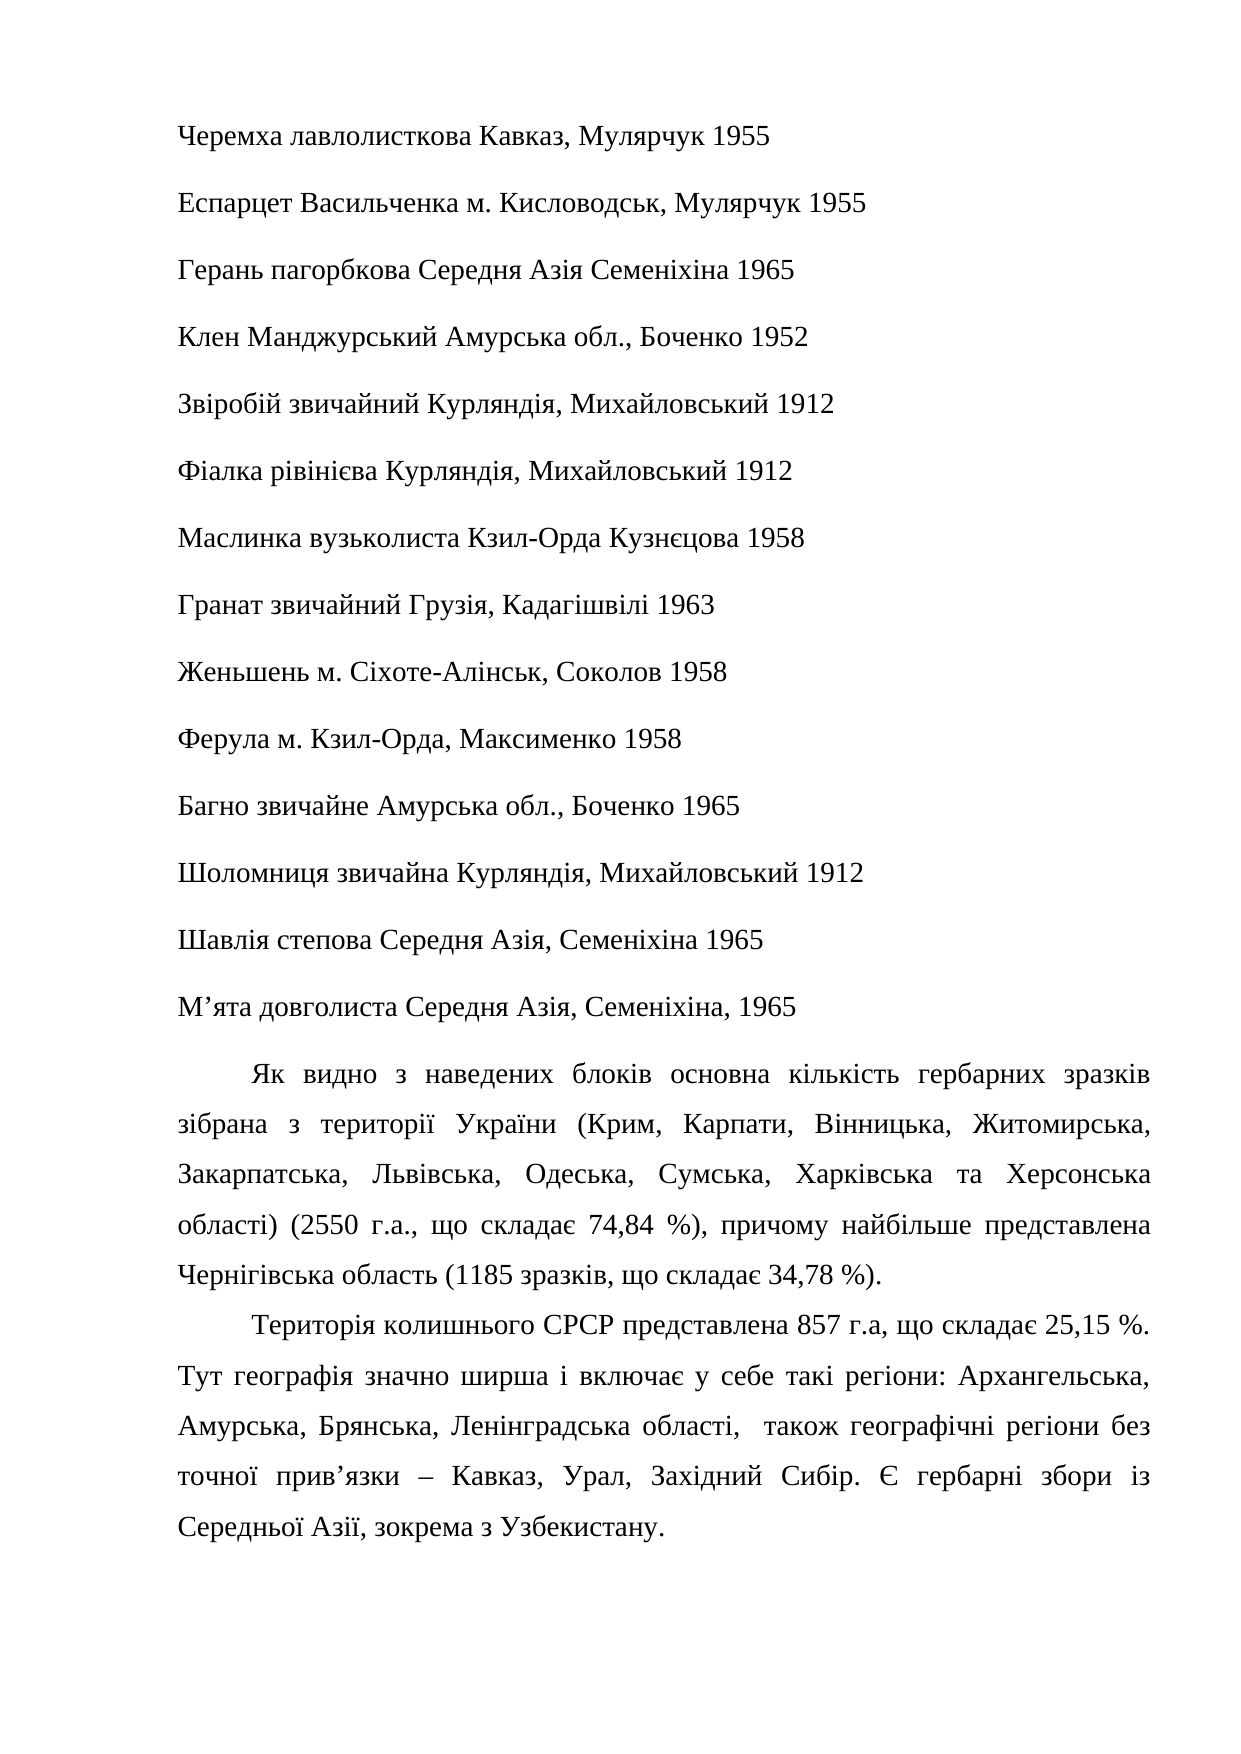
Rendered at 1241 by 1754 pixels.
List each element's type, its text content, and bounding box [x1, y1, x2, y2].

text Багно звичайне Амурська обл., Боченко 1965 [177, 788, 1152, 821]
list Як видно з наведених блоків основна кількість гербарних зразків зібрана з території України (Крим, Карпати, Вінницька, Житомирська, Закарпатська, Львівська, Одеська, Сумська, Харківська та Херсонська області) (2550 г.а., що складає 74,84 %), причому найбільше представлена Чернігівська область (1185 зразків, що складає 34,78 %). [177, 1056, 1152, 1291]
text Фіалка рівінієва Курляндія, Михайловський 1912 [177, 453, 1152, 487]
text Ферула м. Кзил-Орда, Максименко 1958 [177, 721, 1152, 754]
text Шоломниця звичайна Курляндія, Михайловський 1912 [177, 855, 1152, 888]
list Територія колишнього СРСР представлена 857 г.а, що складає 25,15 %. Тут географія значно ширша і включає у себе такі регіони: Архангельська, Амурська, Брянська, Ленінградська області, також географічні регіони без точної прив’язки – Кавказ, Урал, Західний Сибір. Є гербарні збори із Середньої Азії, зокрема з Узбекистану. [177, 1307, 1152, 1542]
text М’ята довголиста Середня Азія, Семеніхіна, 1965 [177, 989, 1152, 1022]
text Гранат звичайний Грузія, Кадагішвілі 1963 [177, 587, 1152, 621]
text Звіробій звичайний Курляндія, Михайловський 1912 [177, 386, 1152, 419]
text Еспарцет Васильченка м. Кисловодськ, Мулярчук 1955 [177, 185, 1152, 219]
text Черемха лавлолисткова Кавказ, Мулярчук 1955 [177, 118, 1152, 152]
text Маслинка вузьколиста Кзил-Орда Кузнєцова 1958 [177, 520, 1152, 553]
text Герань пагорбкова Середня Азія Семеніхіна 1965 [177, 252, 1152, 286]
text Шавлія степова Середня Азія, Семеніхіна 1965 [177, 922, 1152, 955]
text Клен Манджурський Амурська обл., Боченко 1952 [177, 319, 1152, 353]
text Женьшень м. Сіхоте-Алінськ, Соколов 1958 [177, 654, 1152, 687]
